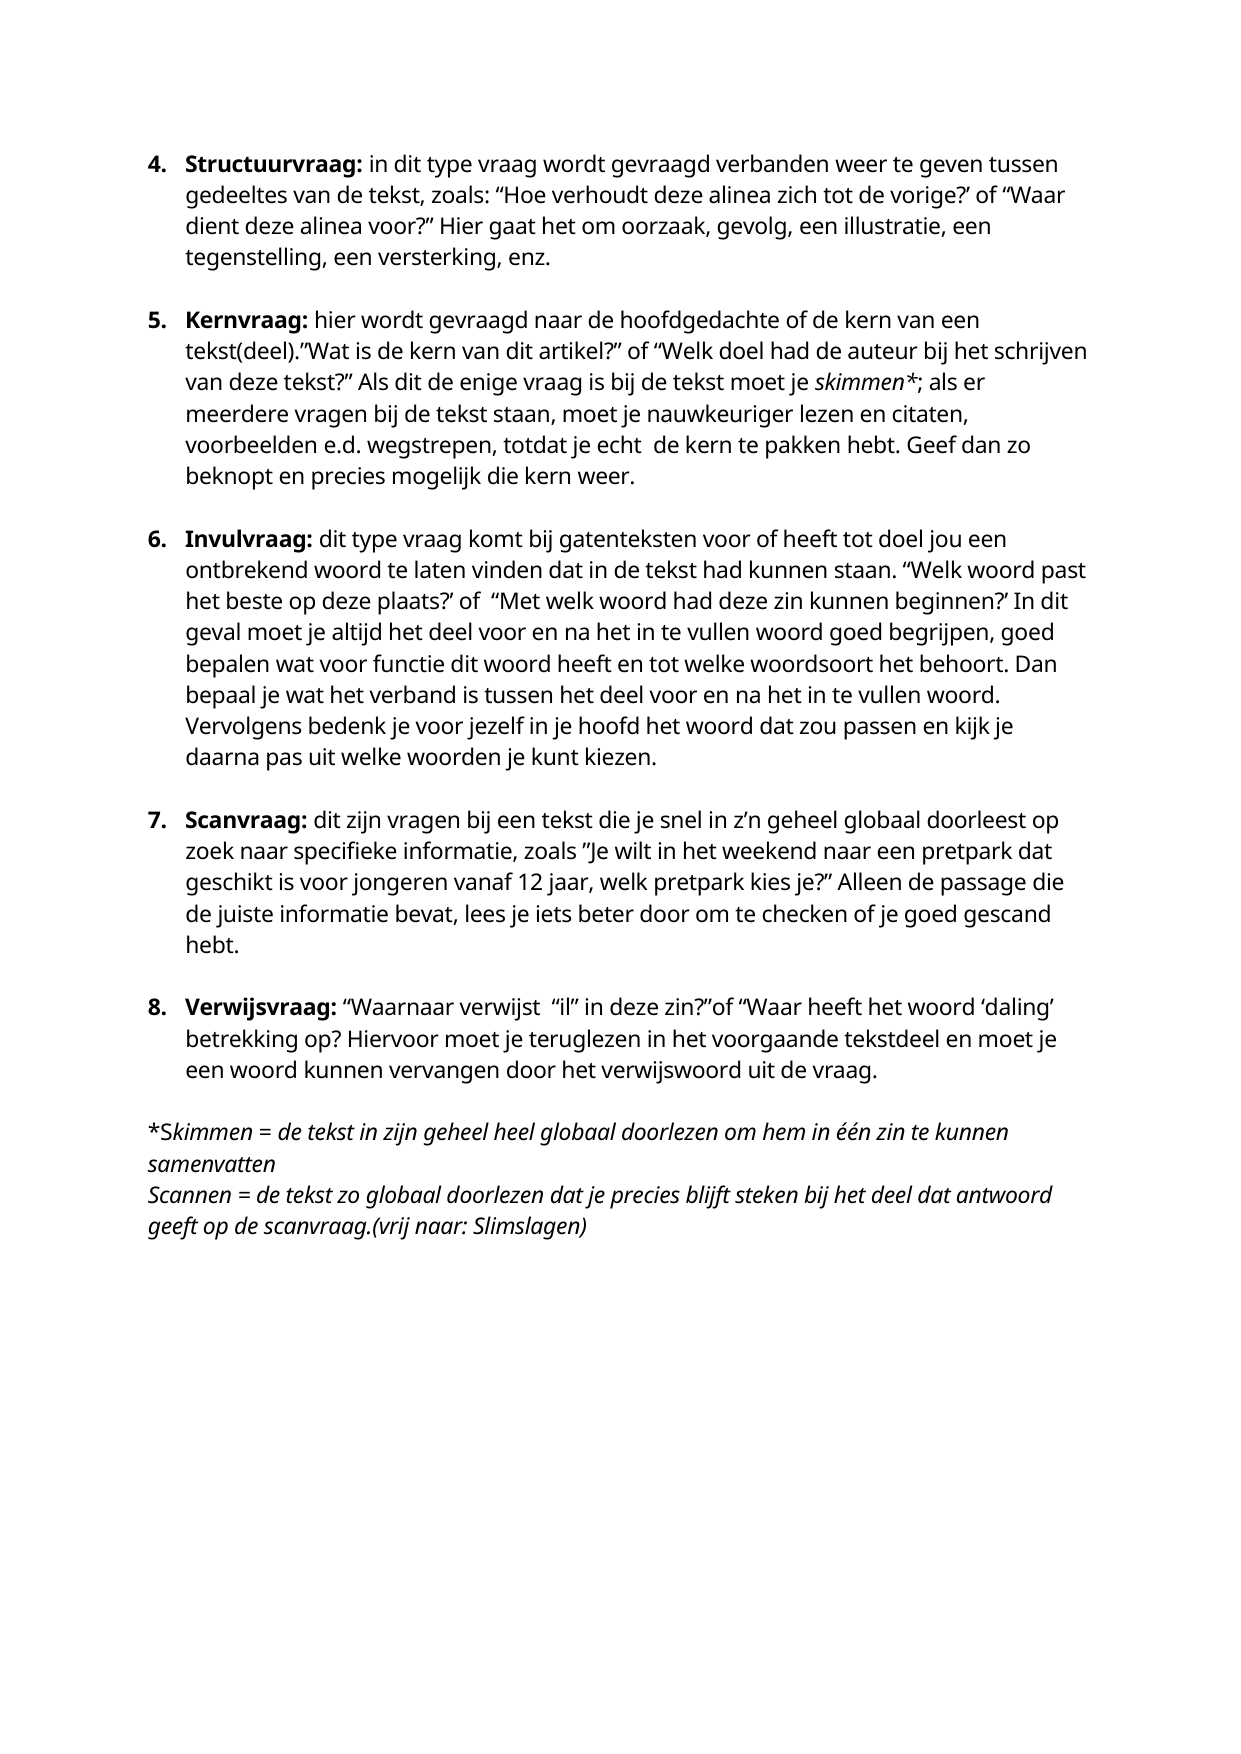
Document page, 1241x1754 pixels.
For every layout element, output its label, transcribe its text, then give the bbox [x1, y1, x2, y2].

list Kernvraag: hier wordt gevraagd naar de hoofdgedachte of de kern van een tekst(deel).”Wat is de kern van dit artikel?” of “Welk doel had de auteur bij het schrijven van deze tekst?” Als dit de enige vraag is bij de tekst moet je skimmen*; als er meerdere vragen bij de tekst staan, moet je nauwkeuriger lezen en citaten, voorbeelden e.d. wegstrepen, totdat je echt de kern te pakken hebt. Geef dan zo beknopt en precies mogelijk die kern weer. [148, 304, 1093, 491]
text Scannen = de tekst zo globaal doorlezen dat je precies blijft steken bij het deel dat antwoord geeft op de scanvraag.(vrij naar: Slimslagen) [148, 1179, 1093, 1241]
list Verwijsvraag: “Waarnaar verwijst “il” in deze zin?”of “Waar heeft het woord ‘daling’ betrekking op? Hiervoor moet je teruglezen in het voorgaande tekstdeel en moet je een woord kunnen vervangen door het verwijswoord uit de vraag. [148, 991, 1093, 1085]
list Structuurvraag: in dit type vraag wordt gevraagd verbanden weer te geven tussen gedeeltes van de tekst, zoals: “Hoe verhoudt deze alinea zich tot de vorige?’ of “Waar dient deze alinea voor?” Hier gaat het om oorzaak, gevolg, een illustratie, een tegenstelling, een versterking, enz. [148, 148, 1093, 273]
list Invulvraag: dit type vraag komt bij gatenteksten voor of heeft tot doel jou een ontbrekend woord te laten vinden dat in de tekst had kunnen staan. “Welk woord past het beste op deze plaats?’ of “Met welk woord had deze zin kunnen beginnen?’ In dit geval moet je altijd het deel voor en na het in te vullen woord goed begrijpen, goed bepalen wat voor functie dit woord heeft en tot welke woordsoort het behoort. Dan bepaal je wat het verband is tussen het deel voor en na het in te vullen woord. Vervolgens bedenk je voor jezelf in je hoofd het woord dat zou passen en kijk je daarna pas uit welke woorden je kunt kiezen. [148, 523, 1093, 773]
list Scanvraag: dit zijn vragen bij een tekst die je snel in z’n geheel globaal doorleest op zoek naar specifieke informatie, zoals ”Je wilt in het weekend naar een pretpark dat geschikt is voor jongeren vanaf 12 jaar, welk pretpark kies je?” Alleen de passage die de juiste informatie bevat, lees je iets beter door om te checken of je goed gescand hebt. [148, 804, 1093, 960]
text *Skimmen = de tekst in zijn geheel heel globaal doorlezen om hem in één zin te kunnen samenvatten [148, 1116, 1093, 1179]
